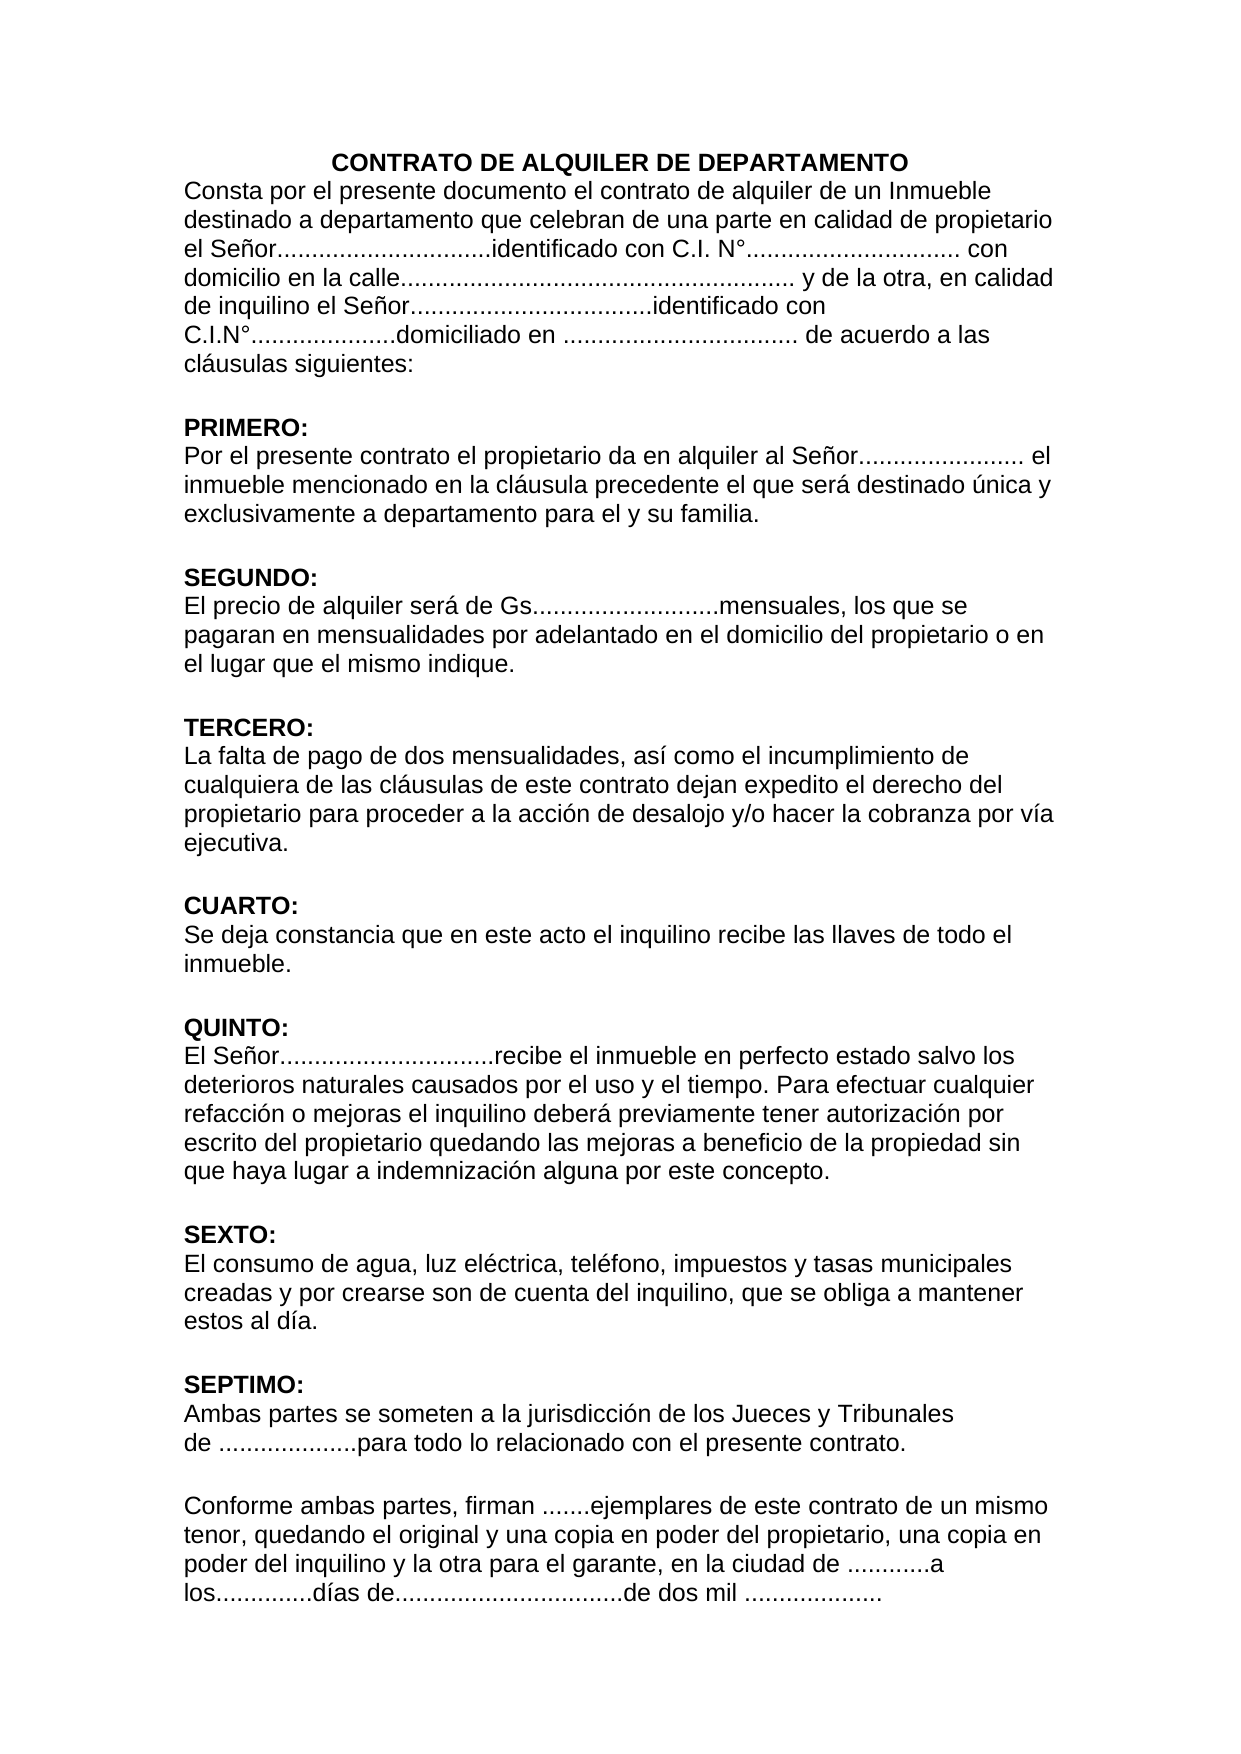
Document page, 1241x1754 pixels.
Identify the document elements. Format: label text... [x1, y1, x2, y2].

table_header CONTRATO DE ALQUILER DE DEPARTAMENTO [177, 148, 1063, 176]
